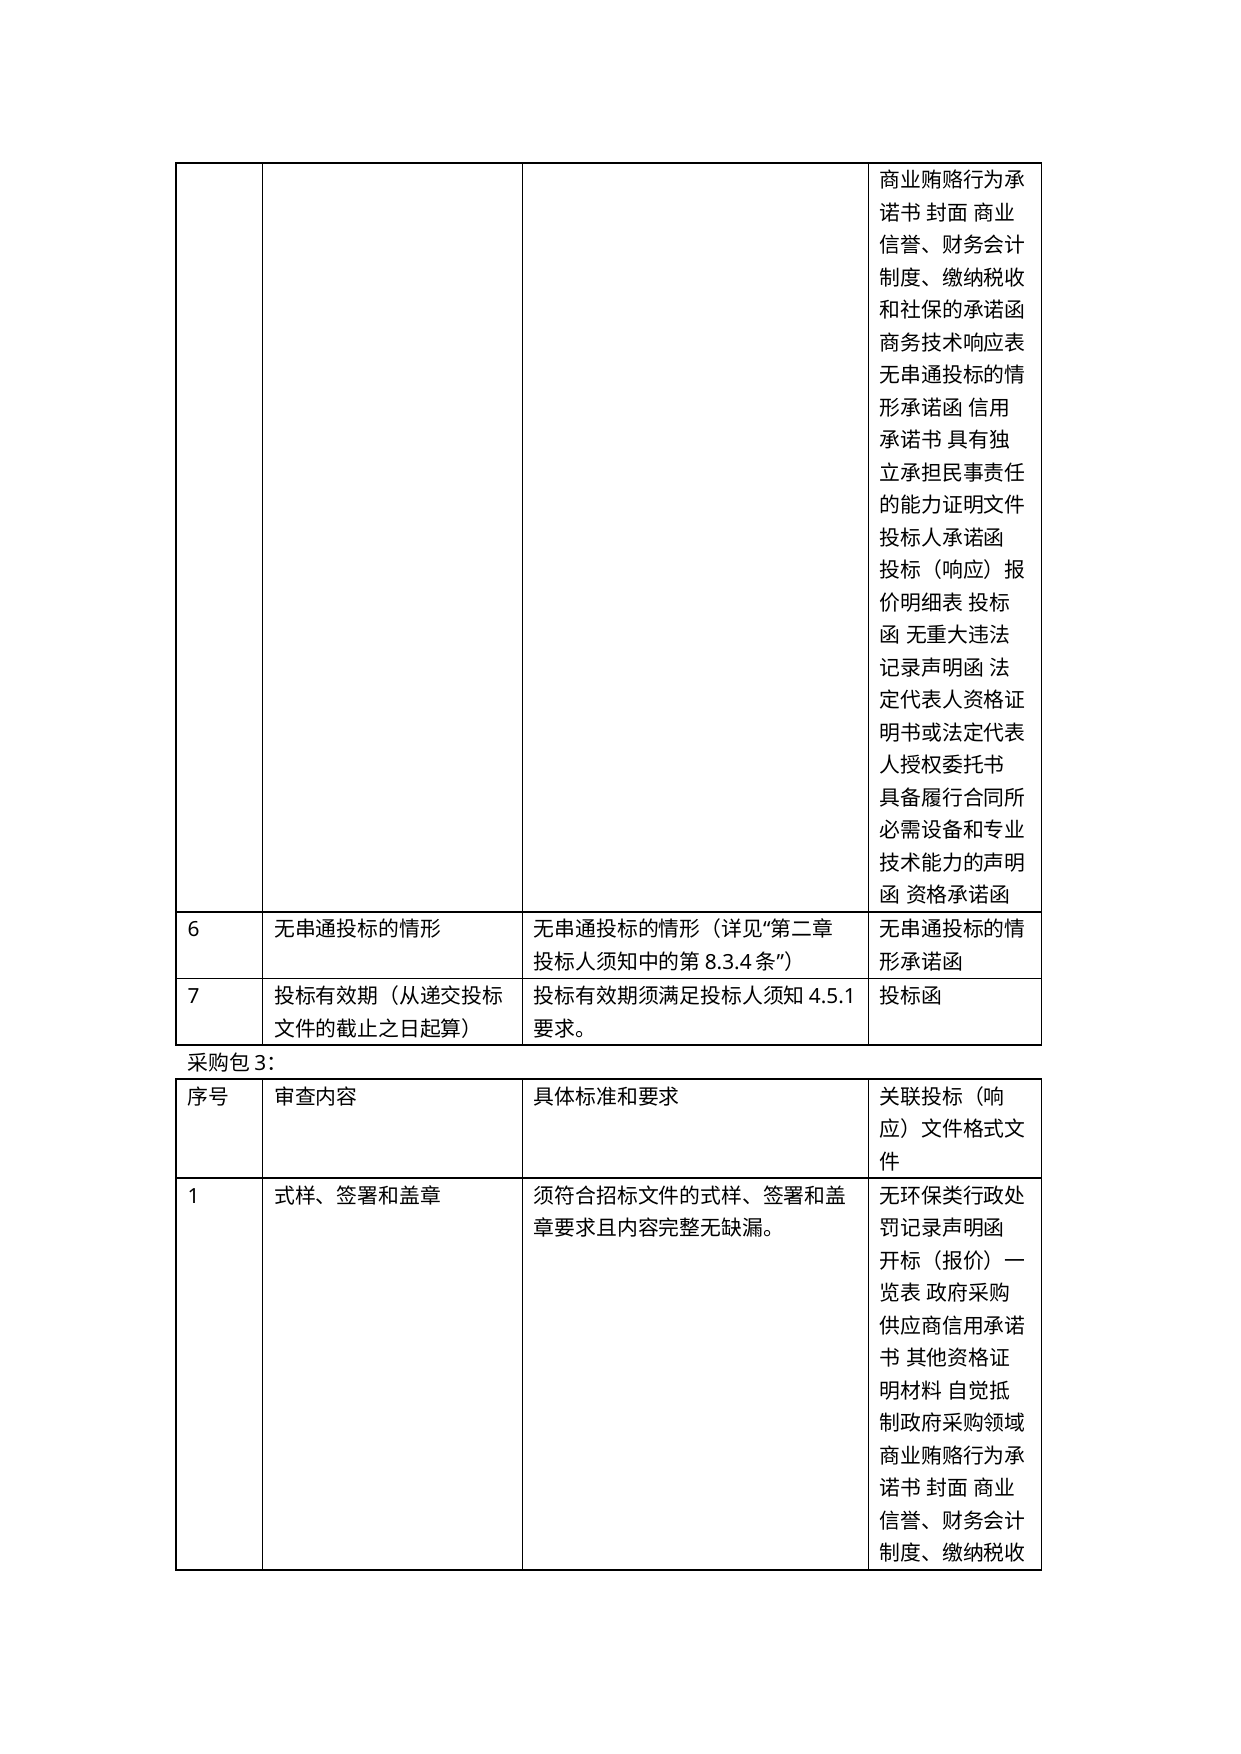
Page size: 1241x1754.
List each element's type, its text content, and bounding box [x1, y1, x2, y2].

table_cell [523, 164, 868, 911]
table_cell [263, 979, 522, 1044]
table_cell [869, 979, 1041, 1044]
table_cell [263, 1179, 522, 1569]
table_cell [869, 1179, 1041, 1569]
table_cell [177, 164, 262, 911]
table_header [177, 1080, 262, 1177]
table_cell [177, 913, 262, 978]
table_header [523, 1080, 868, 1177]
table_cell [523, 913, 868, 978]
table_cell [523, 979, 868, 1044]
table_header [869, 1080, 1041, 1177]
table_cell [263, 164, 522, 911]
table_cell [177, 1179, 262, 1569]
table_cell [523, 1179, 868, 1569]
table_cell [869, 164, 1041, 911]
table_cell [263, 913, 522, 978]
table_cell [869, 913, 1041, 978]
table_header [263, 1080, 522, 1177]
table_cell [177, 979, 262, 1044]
text 采购包3： [187, 1046, 1053, 1078]
